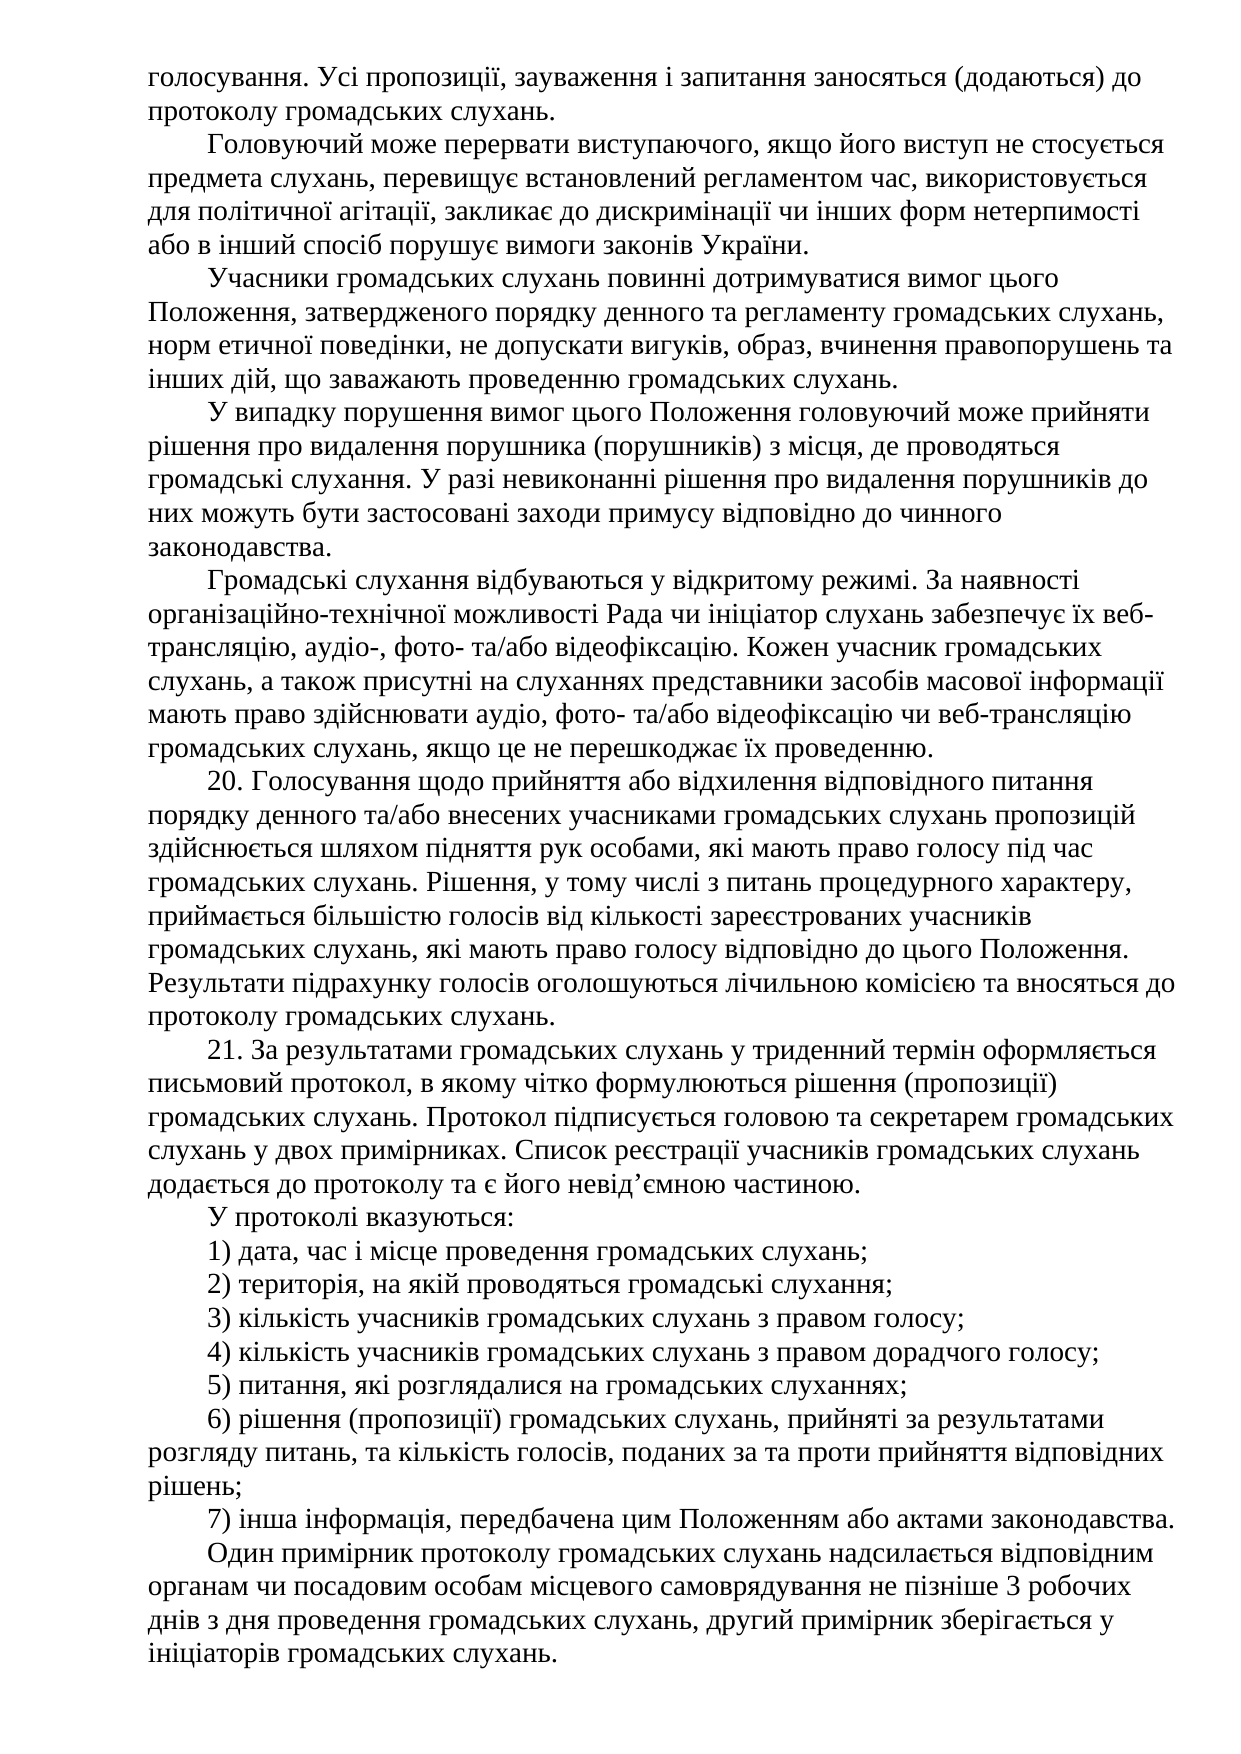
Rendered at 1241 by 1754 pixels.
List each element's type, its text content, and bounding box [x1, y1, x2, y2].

text 2) територія, на якій проводяться громадські слухання; [148, 1267, 1181, 1300]
text У випадку порушення вимог цього Положення головуючий може прийняти рішення про видалення порушника (порушників) з місця, де проводяться громадські слухання. У разі невиконанні рішення про видалення порушників до них можуть бути застосовані заходи примусу відповідно до чинного законодавства. [148, 394, 1181, 562]
text Учасники громадських слухань повинні дотримуватися вимог цього Положення, затвердженого порядку денного та регламенту громадських слухань, норм етичної поведінки, не допускати вигуків, образ, вчинення правопорушень та інших дій, що заважають проведенню громадських слухань. [148, 260, 1181, 394]
list Голосування щодо прийняття або відхилення відповідного питання порядку денного та/або внесених учасниками громадських слухань пропозицій здійснюється шляхом підняття рук особами, які мають право голосу під час громадських слухань. Рішення, у тому числі з питань процедурного характеру, приймається більшістю голосів від кількості зареєстрованих учасників громадських слухань, які мають право голосу відповідно до цього Положення. Результати підрахунку голосів оголошуються лічильною комісією та вносяться до протоколу громадських слухань. [148, 763, 1181, 1032]
text Один примірник протоколу громадських слухань надсилається відповідним органам чи посадовим особам місцевого самоврядування не пізніше 3 робочих днів з дня проведення громадських слухань, другий примірник зберігається у ініціаторів громадських слухань. [148, 1535, 1181, 1669]
text 6) рішення (пропозиції) громадських слухань, прийняті за результатами розгляду питань, та кількість голосів, поданих за та проти прийняття відповідних рішень; [148, 1401, 1181, 1501]
text 5) питання, які розглядалися на громадських слуханнях; [148, 1367, 1181, 1401]
text 3) кількість учасників громадських слухань з правом голосу; [148, 1300, 1181, 1334]
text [148, 59, 1181, 126]
text 1) дата, час і місце проведення громадських слухань; [148, 1233, 1181, 1267]
text Громадські слухання відбуваються у відкритому режимі. За наявності організаційно-технічної можливості Рада чи ініціатор слухань забезпечує їх веб-трансляцію, аудіо-, фото- та/або відеофіксацію. Кожен учасник громадських слухань, а також присутні на слуханнях представники засобів масової інформації мають право здійснювати аудіо, фото- та/або відеофіксацію чи веб-трансляцію громадських слухань, якщо це не перешкоджає їх проведенню. [148, 562, 1181, 763]
text У протоколі вказуються: [148, 1199, 1181, 1233]
text 7) інша інформація, передбачена цим Положенням або актами законодавства. [148, 1501, 1181, 1535]
text 21. За результатами громадських слухань у триденний термін оформляється письмовий протокол, в якому чітко формулюються рішення (пропозиції) громадських слухань. Протокол підписується головою та секретарем громадських слухань у двох примірниках. Список реєстрації учасників громадських слухань додається до протоколу та є його невід’ємною частиною. [148, 1032, 1181, 1199]
text 4) кількість учасників громадських слухань з правом дорадчого голосу; [148, 1334, 1181, 1367]
text Головуючий може перервати виступаючого, якщо його виступ не стосується предмета слухань, перевищує встановлений регламентом час, використовується для політичної агітації, закликає до дискримінації чи інших форм нетерпимості або в інший спосіб порушує вимоги законів України. [148, 126, 1181, 260]
